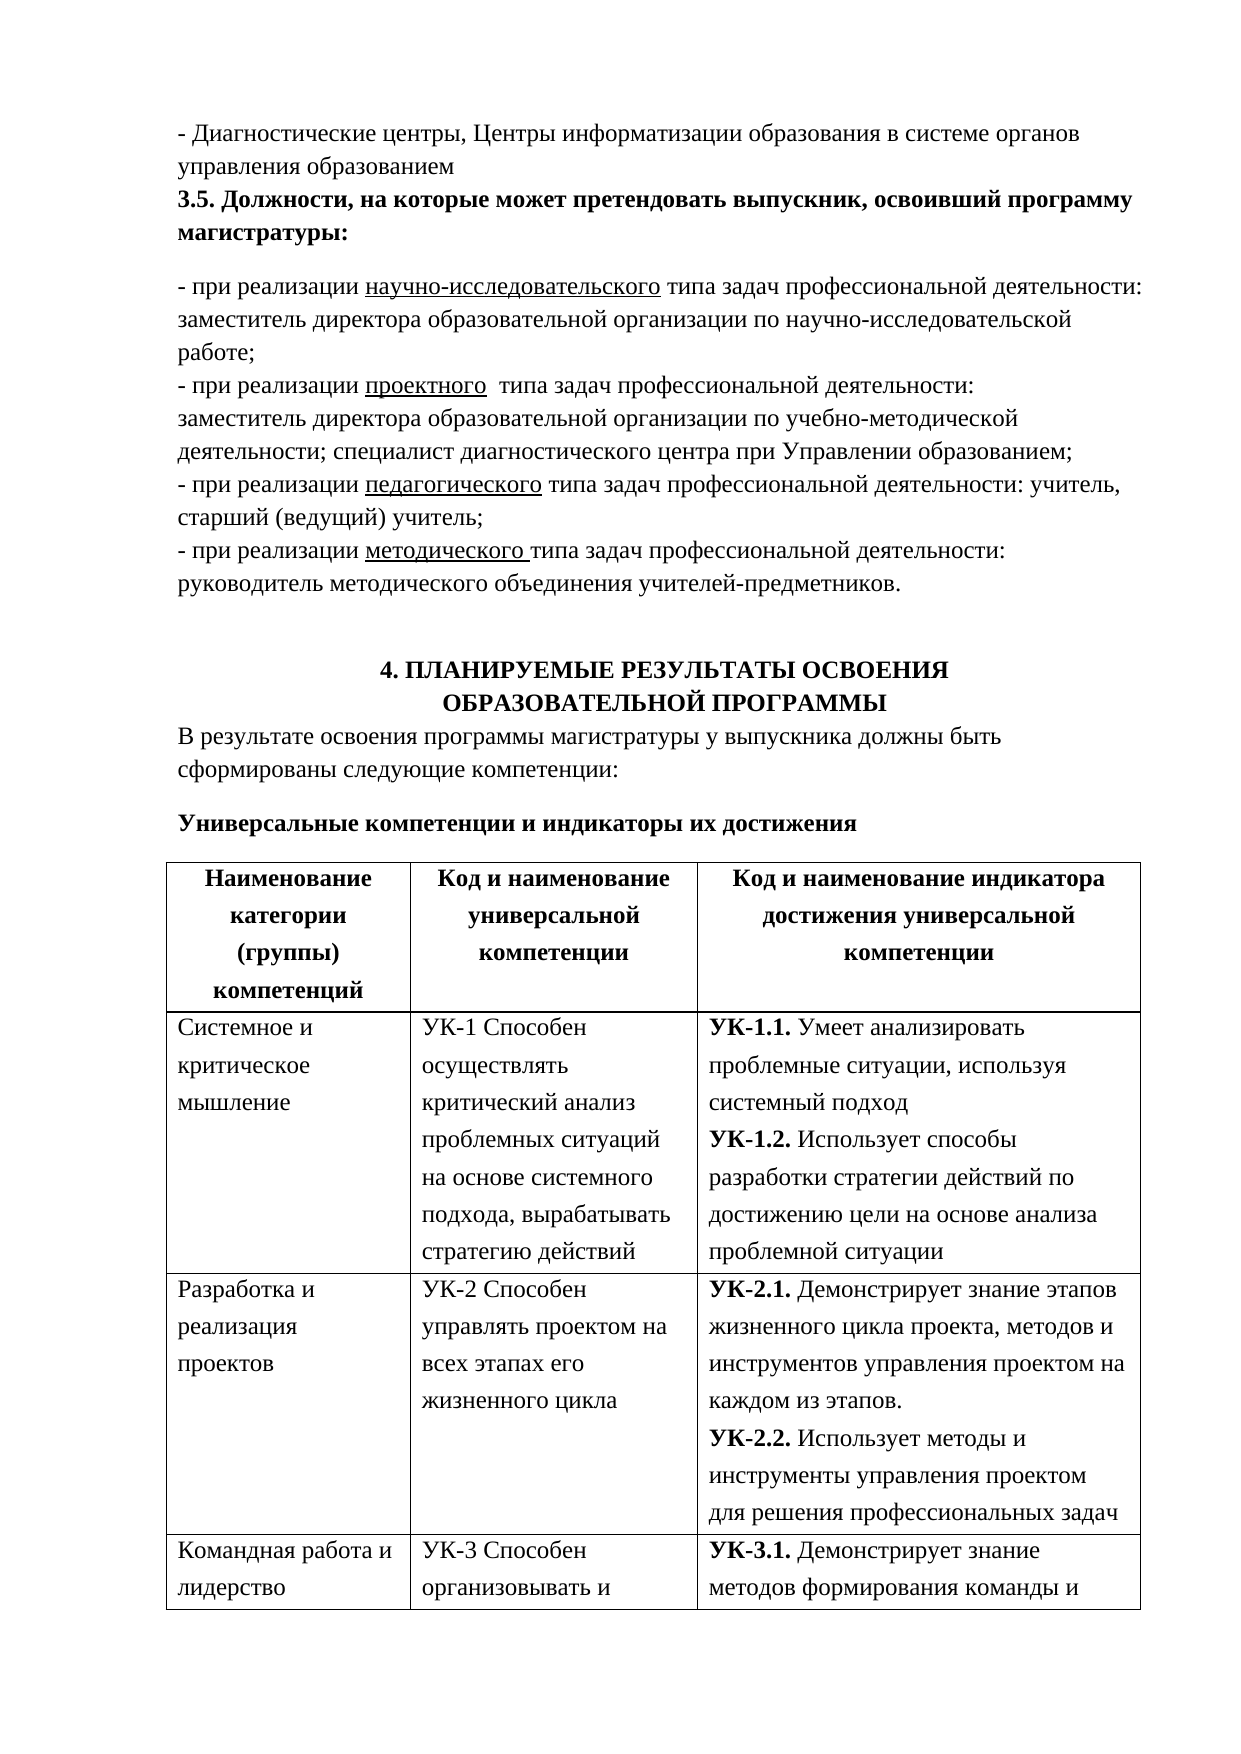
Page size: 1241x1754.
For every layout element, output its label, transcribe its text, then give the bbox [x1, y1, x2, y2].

table_header Наименование категории (группы) компетенций [167, 863, 410, 1011]
text 4. ПЛАНИРУЕМЫЕ РЕЗУЛЬТАТЫ ОСВОЕНИЯ ОБРАЗОВАТЕЛЬНОЙ ПРОГРАММЫ [177, 655, 1152, 717]
text заместитель директора образовательной организации по учебно-методической деятельности; специалист диагностического центра при Управлении образованием; [177, 403, 1152, 465]
table_cell УК-2.1. Демонстрирует знание этапов жизненного цикла проекта, методов и инструментов управления проектом на каждом из этапов. УК-2.2. Использует методы и инструменты управления проектом для решения профессиональных задач [698, 1274, 1140, 1534]
text - Диагностические центры, Центры информатизации образования в системе органов управления образованием [177, 118, 1152, 180]
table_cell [167, 1535, 410, 1609]
text - при реализации проектного типа задач профессиональной деятельности: [177, 370, 1152, 399]
text 3.5. Должности, на которые может претендовать выпускник, освоивший программу магистратуры: [177, 184, 1152, 246]
text Универсальные компетенции и индикаторы их достижения [177, 808, 1152, 837]
table_cell УК-2 Способен управлять проектом на всех этапах его жизненного цикла [411, 1274, 697, 1534]
table_header Код и наименование индикатора достижения универсальной компетенции [698, 863, 1140, 1011]
table_cell Системное и критическое мышление [167, 1013, 410, 1273]
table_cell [411, 1535, 697, 1609]
text В результате освоения программы магистратуры у выпускника должны быть сформированы следующие компетенции: [177, 721, 1152, 783]
text - при реализации методического типа задач профессиональной деятельности: руководитель методического объединения учителей-предметников. [177, 535, 1152, 597]
table_cell УК-1 Способен осуществлять критический анализ проблемных ситуаций на основе системного подхода, вырабатывать стратегию действий [411, 1013, 697, 1273]
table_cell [698, 1535, 1140, 1609]
table_header Код и наименование универсальной компетенции [411, 863, 697, 1011]
table_cell Разработка и реализация проектов [167, 1274, 410, 1534]
text - при реализации научно-исследовательского типа задач профессиональной деятельности: заместитель директора образовательной организации по научно-исследовательской работе; [177, 271, 1152, 366]
table_cell УК-1.1. Умеет анализировать проблемные ситуации, используя системный подход УК-1.2. Использует способы разработки стратегии действий по достижению цели на основе анализа проблемной ситуации [698, 1013, 1140, 1273]
text - при реализации педагогического типа задач профессиональной деятельности: учитель, старший (ведущий) учитель; [177, 469, 1152, 531]
